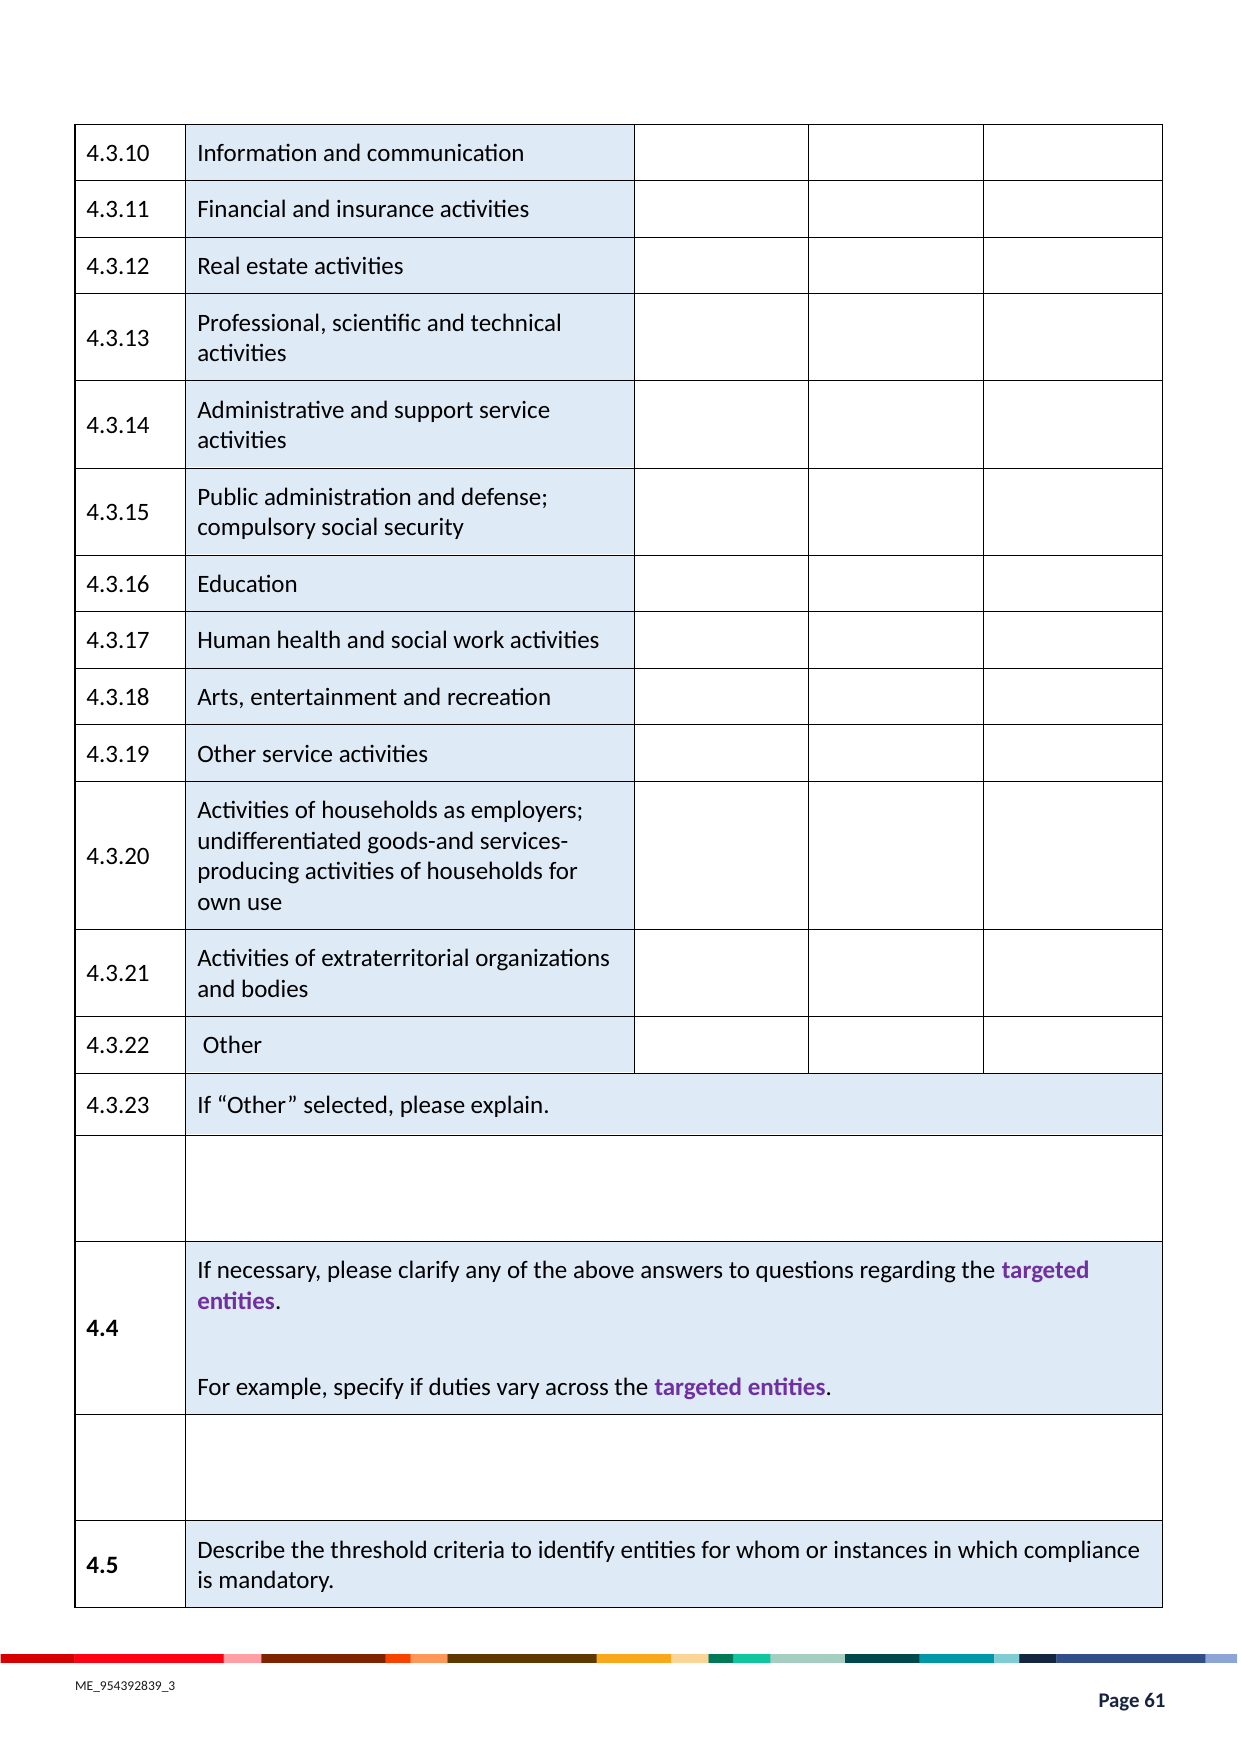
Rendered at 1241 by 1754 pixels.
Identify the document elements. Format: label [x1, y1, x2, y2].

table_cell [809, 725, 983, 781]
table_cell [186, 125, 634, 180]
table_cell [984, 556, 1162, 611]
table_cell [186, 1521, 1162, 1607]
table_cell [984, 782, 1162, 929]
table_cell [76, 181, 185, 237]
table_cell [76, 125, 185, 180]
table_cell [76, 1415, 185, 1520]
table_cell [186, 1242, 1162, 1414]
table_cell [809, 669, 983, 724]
picture [0, 1654, 1236, 1663]
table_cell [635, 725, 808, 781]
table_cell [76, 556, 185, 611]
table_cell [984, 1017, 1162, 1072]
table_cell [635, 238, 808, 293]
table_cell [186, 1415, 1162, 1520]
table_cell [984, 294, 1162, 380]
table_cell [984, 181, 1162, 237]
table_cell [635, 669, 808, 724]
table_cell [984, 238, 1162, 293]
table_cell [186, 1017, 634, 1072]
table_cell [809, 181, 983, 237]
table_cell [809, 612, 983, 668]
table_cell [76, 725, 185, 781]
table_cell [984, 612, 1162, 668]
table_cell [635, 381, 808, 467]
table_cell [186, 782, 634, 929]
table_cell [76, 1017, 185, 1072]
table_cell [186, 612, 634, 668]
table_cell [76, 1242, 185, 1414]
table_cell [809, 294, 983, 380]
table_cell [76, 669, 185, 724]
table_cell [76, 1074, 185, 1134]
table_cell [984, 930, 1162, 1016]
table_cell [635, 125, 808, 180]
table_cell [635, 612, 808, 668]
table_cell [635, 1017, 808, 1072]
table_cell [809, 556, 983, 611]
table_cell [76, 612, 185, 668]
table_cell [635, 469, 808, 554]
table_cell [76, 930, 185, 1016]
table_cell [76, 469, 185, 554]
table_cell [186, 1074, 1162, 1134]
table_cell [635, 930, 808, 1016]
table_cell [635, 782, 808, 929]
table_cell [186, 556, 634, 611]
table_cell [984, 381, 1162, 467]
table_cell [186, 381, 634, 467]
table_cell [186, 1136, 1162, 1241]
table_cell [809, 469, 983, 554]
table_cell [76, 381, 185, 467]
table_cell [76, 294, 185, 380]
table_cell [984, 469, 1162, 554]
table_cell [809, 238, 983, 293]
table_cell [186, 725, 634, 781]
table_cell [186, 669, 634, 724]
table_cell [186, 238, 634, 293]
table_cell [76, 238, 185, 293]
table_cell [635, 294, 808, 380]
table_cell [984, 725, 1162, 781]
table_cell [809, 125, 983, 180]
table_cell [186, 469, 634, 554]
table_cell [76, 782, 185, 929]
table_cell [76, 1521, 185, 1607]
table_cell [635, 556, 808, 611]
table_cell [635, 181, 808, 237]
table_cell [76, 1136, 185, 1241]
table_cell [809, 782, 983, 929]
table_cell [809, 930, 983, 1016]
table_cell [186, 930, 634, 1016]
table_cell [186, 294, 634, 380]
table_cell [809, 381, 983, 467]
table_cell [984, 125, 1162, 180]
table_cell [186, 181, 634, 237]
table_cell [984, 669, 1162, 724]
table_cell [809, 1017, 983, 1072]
